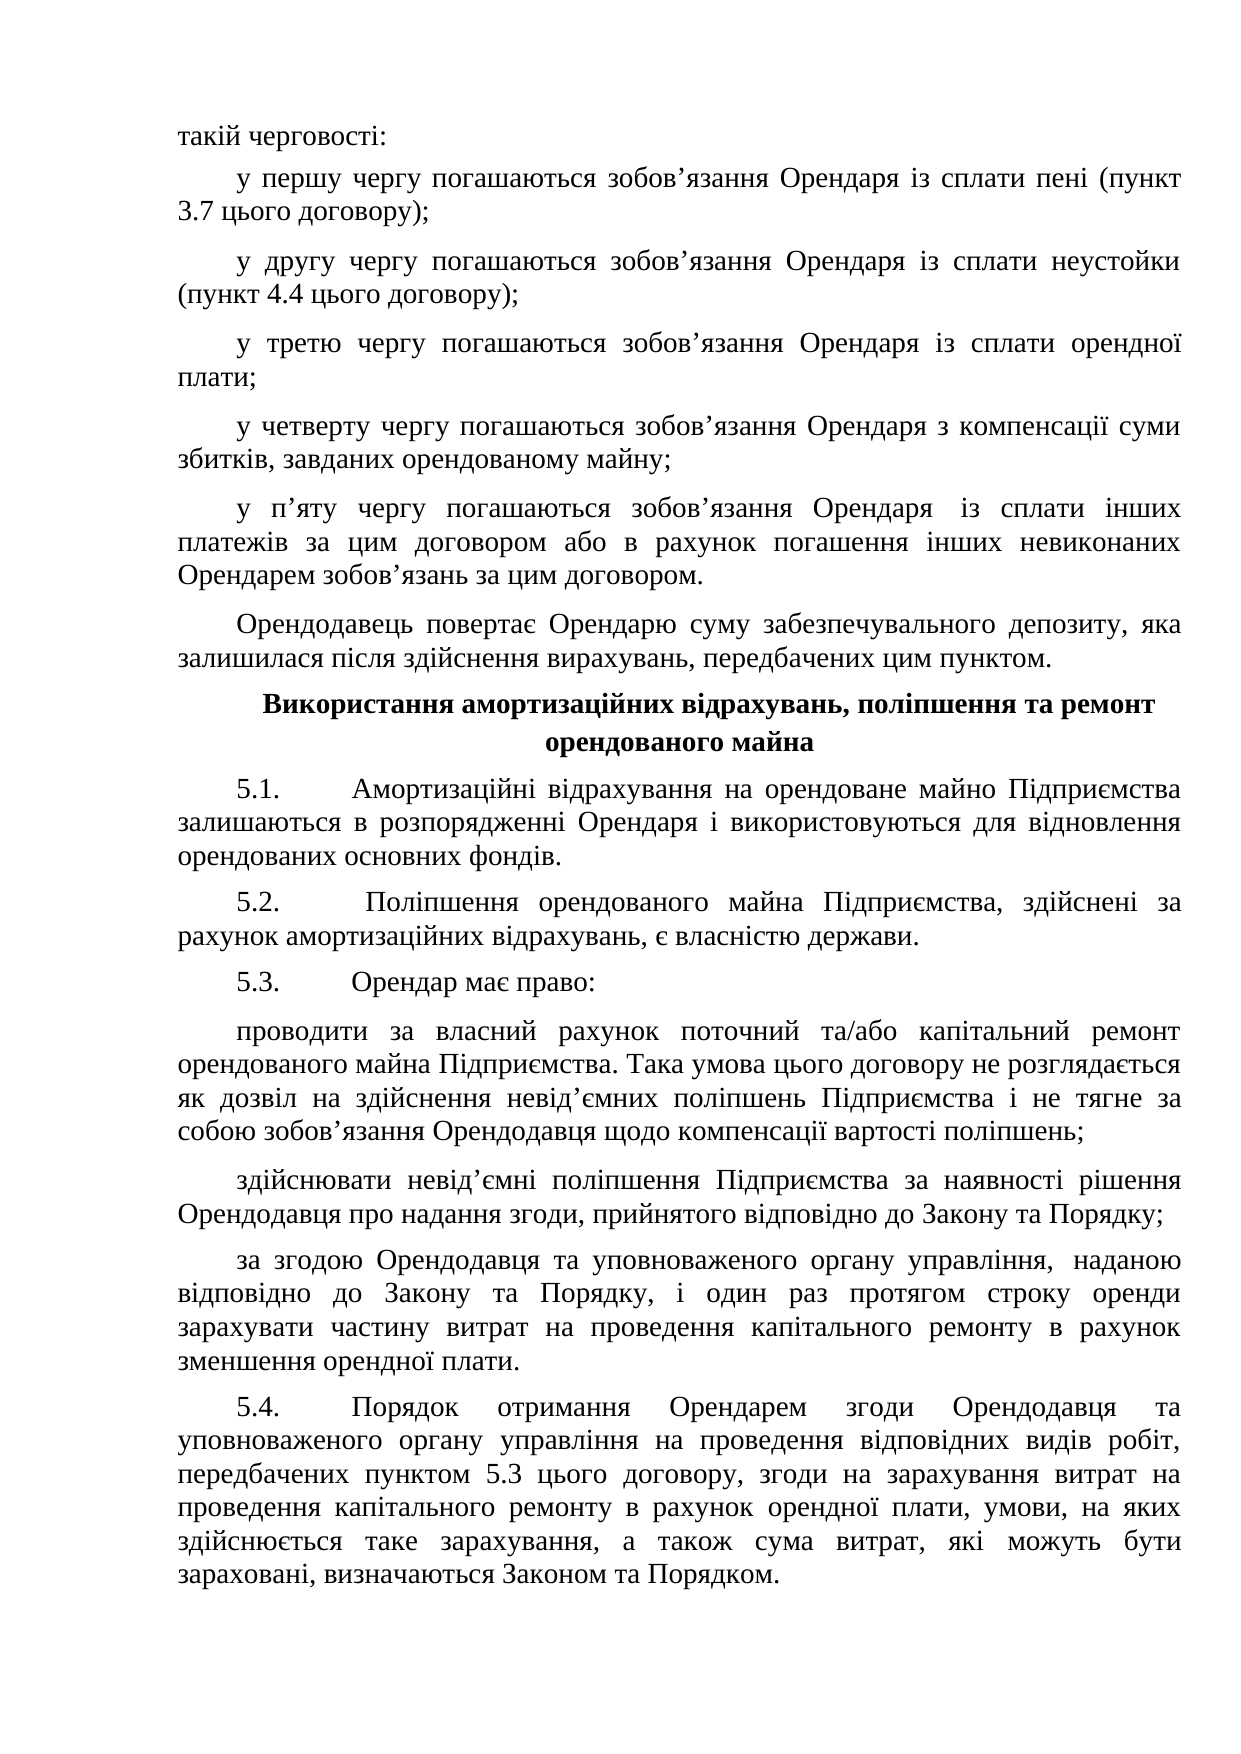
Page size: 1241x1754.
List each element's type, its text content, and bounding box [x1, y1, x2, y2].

text за згодою Орендодавця та уповноваженого органу управління, наданою відповідно до Закону та Порядку, і один раз протягом строку оренди зарахувати частину витрат на проведення капітального ремонту в рахунок зменшення орендної плати. [177, 1242, 1181, 1376]
text здійснювати невід’ємні поліпшення Підприємства за наявності рішення Орендодавця про надання згоди, прийнятого відповідно до Закону та Порядку; [177, 1162, 1181, 1229]
list Орендар має право: [177, 964, 1181, 997]
text Використання амортизаційних відрахувань, поліпшення та ремонт орендованого майна [177, 683, 1181, 759]
list Порядок отримання Орендарем згоди Орендодавця та уповноваженого органу управління на проведення відповідних видів робіт, передбачених пунктом 5.3 цього договору, згоди на зарахування витрат на проведення капітального ремонту в рахунок орендної плати, умови, на яких здійснюється таке зарахування, а також сума витрат, які можуть бути зараховані, визначаються Законом та Порядком. [177, 1389, 1181, 1590]
text у першу чергу погашаються зобов’язання Орендаря із сплати пені (пункт 3.7 цього договору); [177, 160, 1181, 227]
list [177, 118, 1181, 152]
list Амортизаційні відрахування на орендоване майно Підприємства залишаються в розпорядженні Орендаря і використовуються для відновлення орендованих основних фондів. [177, 771, 1181, 872]
text у п’яту чергу погашаються зобов’язання Орендаря із сплати інших платежів за цим договором або в рахунок погашення інших невиконаних Орендарем зобов’язань за цим договором. [177, 490, 1181, 591]
text у другу чергу погашаються зобов’язання Орендаря із сплати неустойки (пункт 4.4 цього договору); [177, 243, 1181, 310]
text Орендодавець повертає Орендарю суму забезпечувального депозиту, яка залишилася після здійснення вирахувань, передбачених цим пунктом. [177, 607, 1181, 674]
text проводити за власний рахунок поточний та/або капітальний ремонт орендованого майна Підприємства. Така умова цього договору не розглядається як дозвіл на здійснення невід’ємних поліпшень Підприємства і не тягне за собою зобов’язання Орендодавця щодо компенсації вартості поліпшень; [177, 1013, 1181, 1147]
text у третю чергу погашаються зобов’язання Орендаря із сплати орендної плати; [177, 325, 1181, 392]
text у четверту чергу погашаються зобов’язання Орендаря з компенсації суми збитків, завданих орендованому майну; [177, 408, 1181, 475]
list Поліпшення орендованого майна Підприємства, здійснені за рахунок амортизаційних відрахувань, є власністю держави. [177, 884, 1181, 951]
